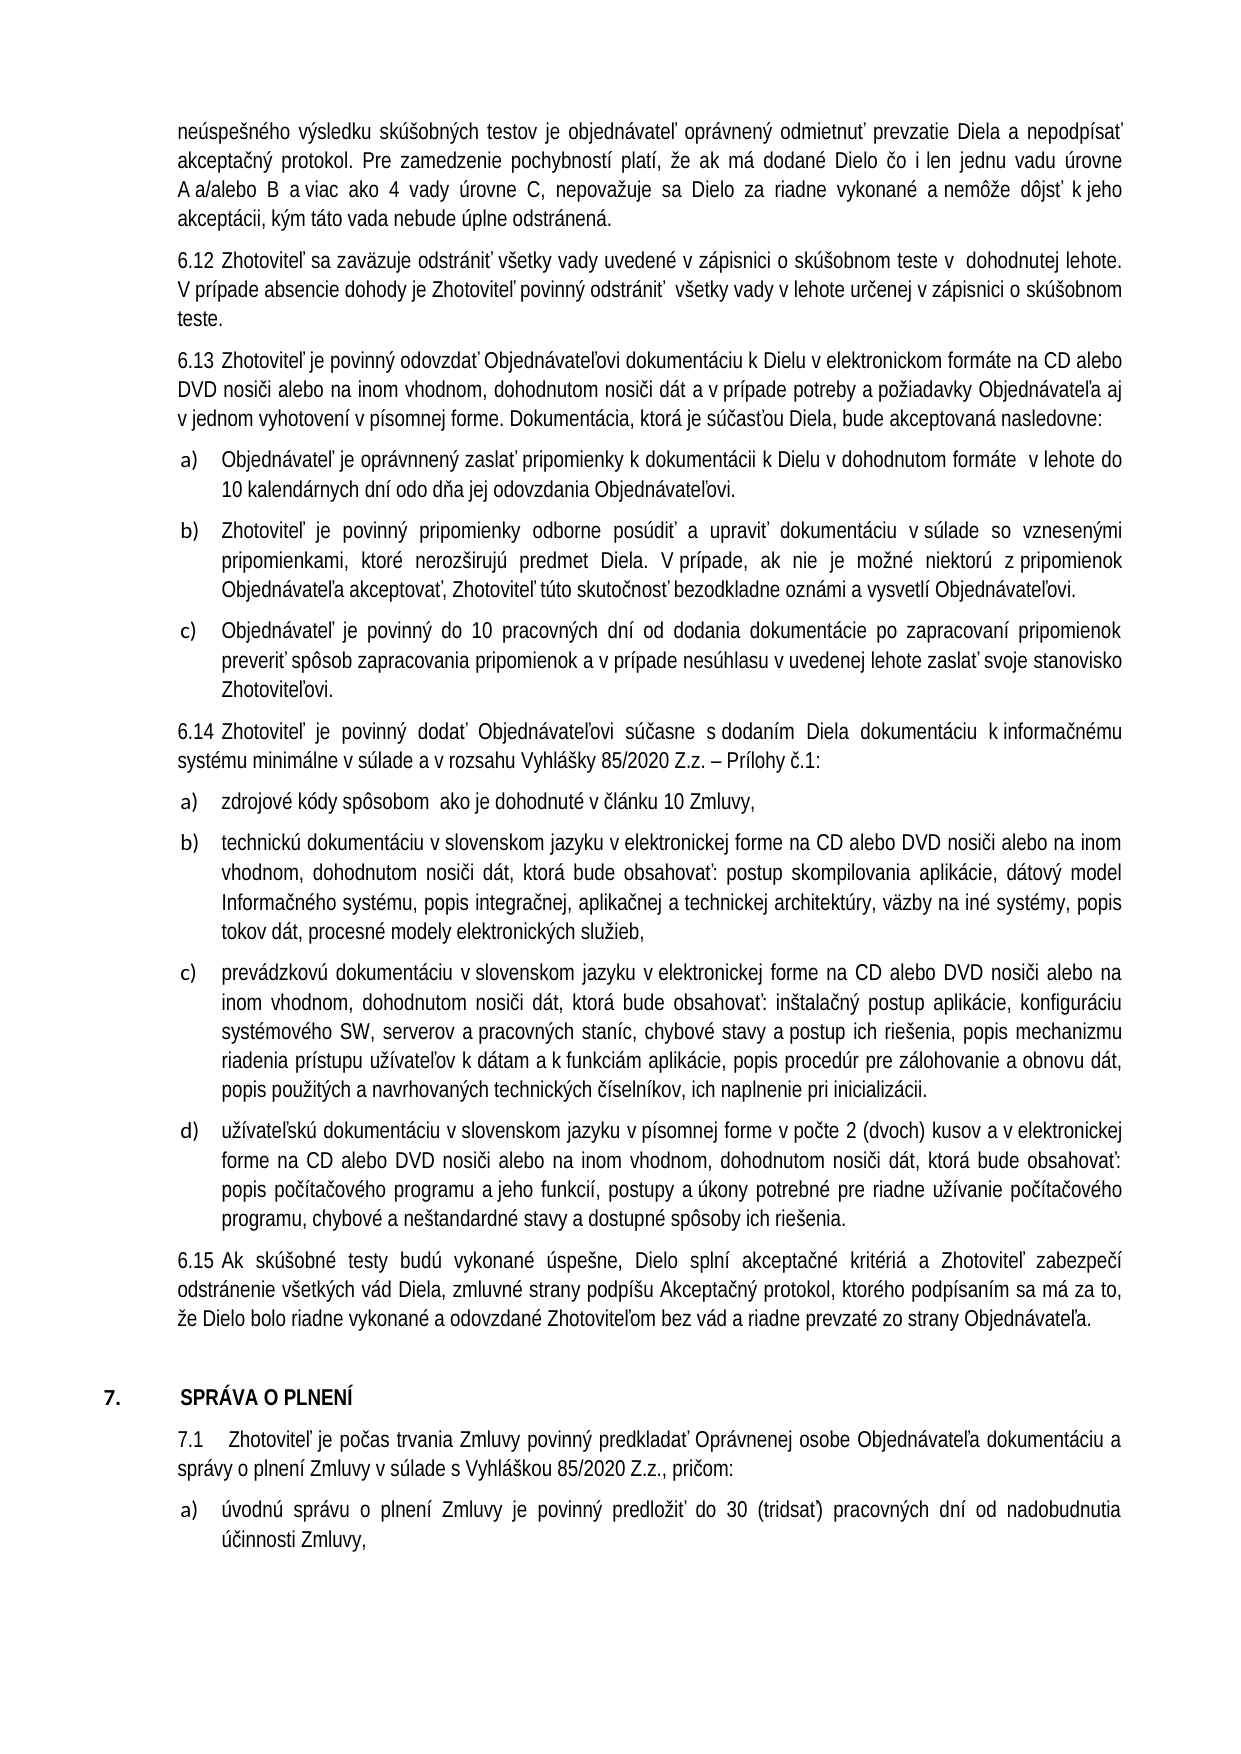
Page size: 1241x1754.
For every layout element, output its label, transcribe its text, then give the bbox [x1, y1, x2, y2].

list technickú dokumentáciu v slovenskom jazyku v elektronickej forme na CD alebo DVD nosiči alebo na inom vhodnom, dohodnutom nosiči dát, ktorá bude obsahovať: postup skompilovania aplikácie, dátový model Informačného systému, popis integračnej, aplikačnej a technickej architektúry, väzby na iné systémy, popis tokov dát, procesné modely elektronických služieb, [180, 827, 1122, 944]
text SPRÁVA O PLNENÍ [103, 1382, 1122, 1411]
list užívateľskú dokumentáciu v slovenskom jazyku v písomnej forme v počte 2 (dvoch) kusov a v elektronickej forme na CD alebo DVD nosiči alebo na inom vhodnom, dohodnutom nosiči dát, ktorá bude obsahovať: popis počítačového programu a jeho funkcií, postupy a úkony potrebné pre riadne užívanie počítačového programu, chybové a neštandardné stavy a dostupné spôsoby ich riešenia. [180, 1115, 1122, 1232]
text Zhotoviteľ je počas trvania Zmluvy povinný predkladať Oprávnenej osobe Objednávateľa dokumentáciu a správy o plnení Zmluvy v súlade s Vyhláškou 85/2020 Z.z., pričom: [177, 1423, 1122, 1482]
list Objednávateľ je povinný do 10 pracovných dní od dodania dokumentácie po zapracovaní pripomienok preveriť spôsob zapracovania pripomienok a v prípade nesúhlasu v uvedenej lehote zaslať svoje stanovisko Zhotoviteľovi. [180, 615, 1122, 702]
text Zhotoviteľ je povinný dodať Objednávateľovi súčasne s dodaním Diela dokumentáciu k informačnému systému minimálne v súlade a v rozsahu Vyhlášky 85/2020 Z.z. – Prílohy č.1: [177, 715, 1122, 773]
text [177, 115, 1122, 232]
list zdrojové kódy spôsobom ako je dohodnuté v článku 10 Zmluvy, [180, 786, 1122, 815]
list úvodnú správu o plnení Zmluvy je povinný predložiť do 30 (tridsať) pracovných dní od nadobudnutia účinnosti Zmluvy, [180, 1494, 1122, 1552]
text Zhotoviteľ je povinný odovzdať Objednávateľovi dokumentáciu k Dielu v elektronickom formáte na CD alebo DVD nosiči alebo na inom vhodnom, dohodnutom nosiči dát a v prípade potreby a požiadavky Objednávateľa aj v jednom vyhotovení v písomnej forme. Dokumentácia, ktorá je súčasťou Diela, bude akceptovaná nasledovne: [177, 344, 1122, 432]
list prevádzkovú dokumentáciu v slovenskom jazyku v elektronickej forme na CD alebo DVD nosiči alebo na inom vhodnom, dohodnutom nosiči dát, ktorá bude obsahovať: inštalačný postup aplikácie, konfiguráciu systémového SW, serverov a pracovných staníc, chybové stavy a postup ich riešenia, popis mechanizmu riadenia prístupu užívateľov k dátam a k funkciám aplikácie, popis procedúr pre zálohovanie a obnovu dát, popis použitých a navrhovaných technických číselníkov, ich naplnenie pri inicializácii. [180, 957, 1122, 1102]
text Zhotoviteľ sa zaväzuje odstrániť všetky vady uvedené v zápisnici o skúšobnom teste v dohodnutej lehote. V prípade absencie dohody je Zhotoviteľ povinný odstrániť všetky vady v lehote určenej v zápisnici o skúšobnom teste. [177, 244, 1122, 332]
list Objednávateľ je oprávnnený zaslať pripomienky k dokumentácii k Dielu v dohodnutom formáte v lehote do 10 kalendárnych dní odo dňa jej odovzdania Objednávateľovi. [180, 444, 1122, 502]
text Ak skúšobné testy budú vykonané úspešne, Dielo splní akceptačné kritériá a Zhotoviteľ zabezpečí odstránenie všetkých vád Diela, zmluvné strany podpíšu Akceptačný protokol, ktorého podpísaním sa má za to, že Dielo bolo riadne vykonané a odovzdané Zhotoviteľom bez vád a riadne prevzaté zo strany Objednávateľa. [177, 1244, 1122, 1332]
list Zhotoviteľ je povinný pripomienky odborne posúdiť a upraviť dokumentáciu v súlade so vznesenými pripomienkami, ktoré nerozširujú predmet Diela. V prípade, ak nie je možné niektorú z pripomienok Objednávateľa akceptovať, Zhotoviteľ túto skutočnosť bezodkladne oznámi a vysvetlí Objednávateľovi. [180, 515, 1122, 602]
